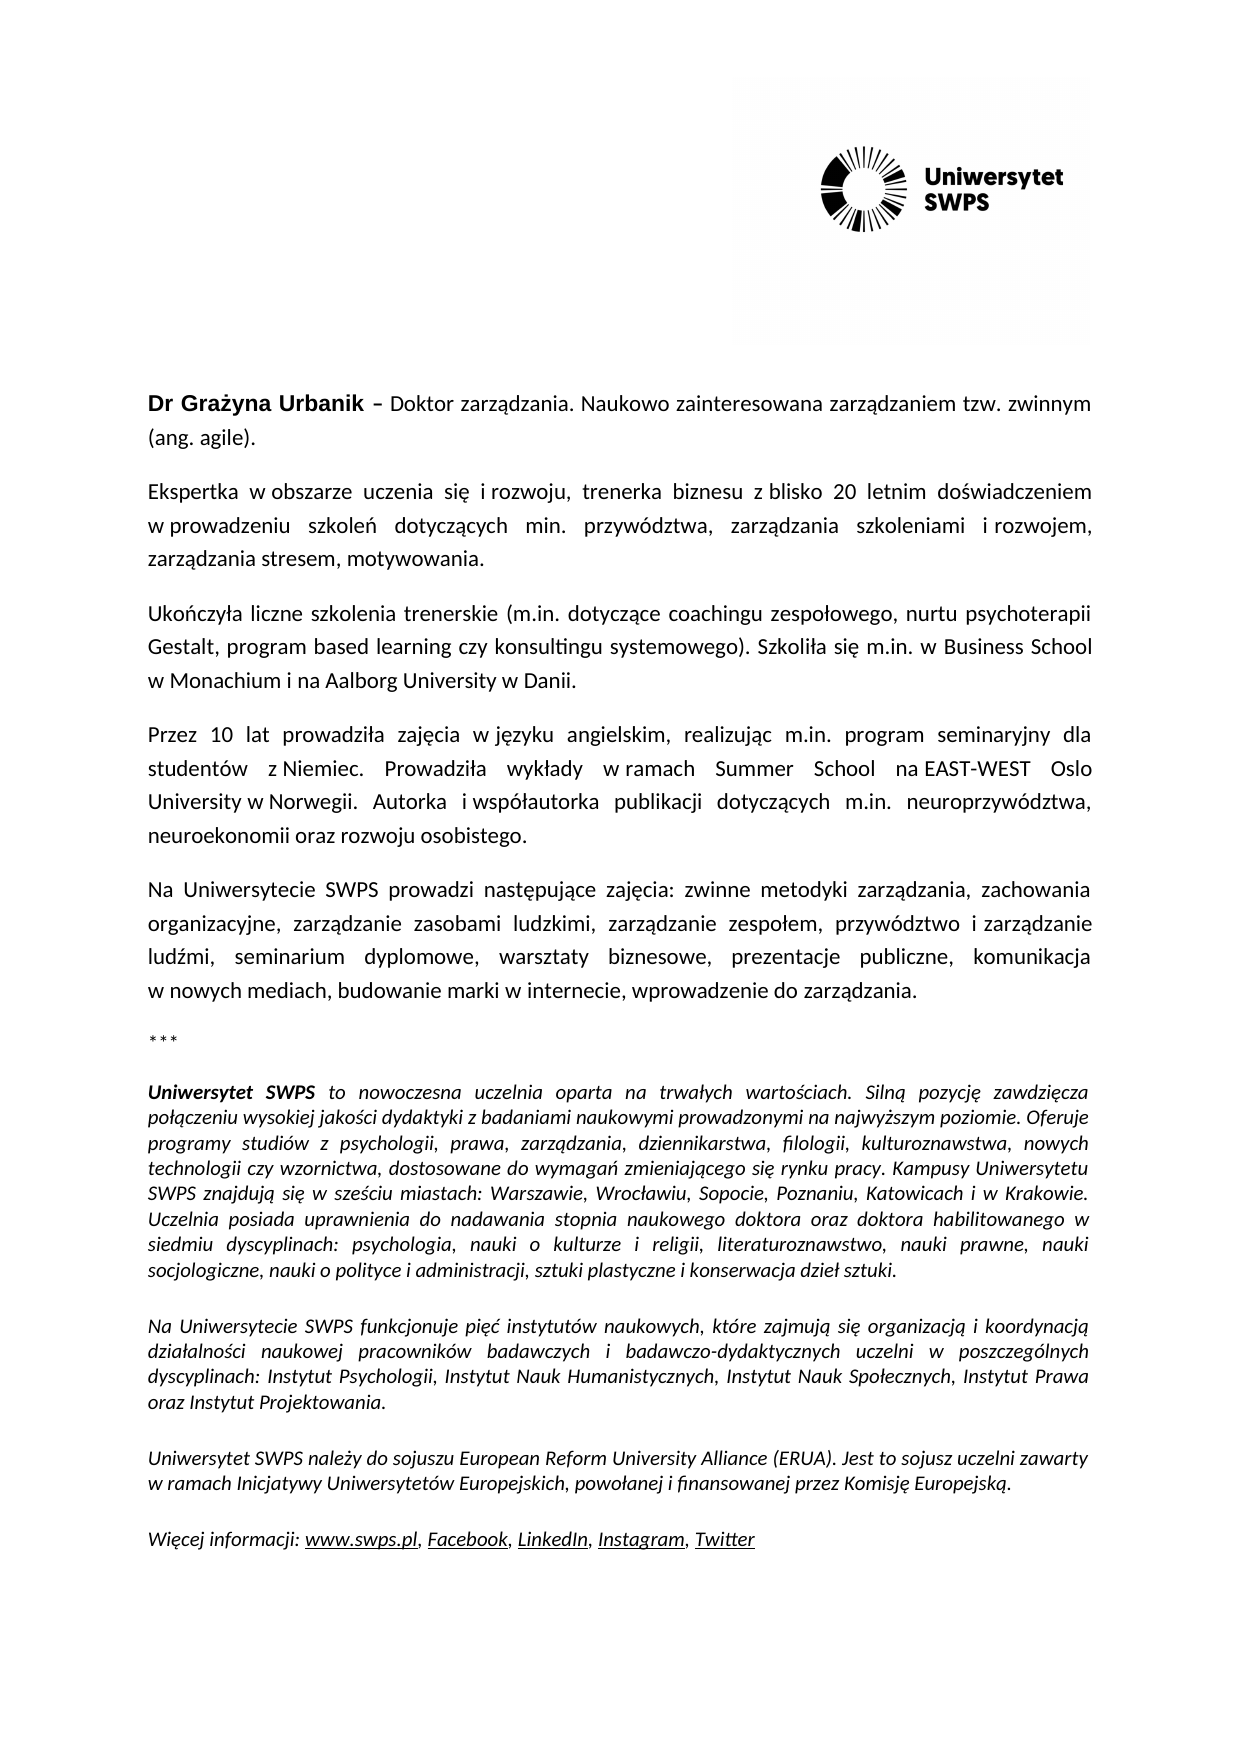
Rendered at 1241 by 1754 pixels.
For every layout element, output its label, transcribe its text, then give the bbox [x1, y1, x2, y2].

subtitle Przez 10 lat prowadziła zajęcia w języku angielskim, realizując m.in. program seminaryjny dla studentów z Niemiec. Prowadziła wykłady w ramach Summer School na EAST-WEST Oslo University w Norwegii. Autorka i współautorka publikacji dotyczących m.in. neuroprzywództwa, neuroekonomii oraz rozwoju osobistego. [148, 720, 1092, 849]
subtitle Ukończyła liczne szkolenia trenerskie (m.in. dotyczące coachingu zespołowego, nurtu psychoterapii Gestalt, program based learning czy konsultingu systemowego). Szkoliła się m.in. w Business School w Monachium i na Aalborg University w Danii. [148, 599, 1092, 694]
subtitle Dr Grażyna Urbanik – Doktor zarządzania. Naukowo zainteresowana zarządzaniem tzw. zwinnym (ang. agile). [148, 257, 1092, 451]
text Uniwersytet SWPS to nowoczesna uczelnia oparta na trwałych wartościach. Silną pozycję zawdzięcza połączeniu wysokiej jakości dydaktyki z badaniami naukowymi prowadzonymi na najwyższym poziomie. Oferuje programy studiów z psychologii, prawa, zarządzania, dziennikarstwa, filologii, kulturoznawstwa, nowych technologii czy wzornictwa, dostosowane do wymagań zmieniającego się rynku pracy. Kampusy Uniwersytetu SWPS znajdują się w sześciu miastach: Warszawie, Wrocławiu, Sopocie, Poznaniu, Katowicach i w Krakowie. Uczelnia posiada uprawnienia do nadawania stopnia naukowego doktora oraz doktora habilitowanego w siedmiu dyscyplinach: psychologia, nauki o kulturze i religii, literaturoznawstwo, nauki prawne, nauki socjologiczne, nauki o polityce i administracji, sztuki plastyczne i konserwacja dzieł sztuki. [148, 1079, 1092, 1282]
text *** [148, 1030, 1092, 1056]
picture [731, 77, 1090, 257]
subtitle Na Uniwersytecie SWPS prowadzi następujące zajęcia: zwinne metodyki zarządzania, zachowania organizacyjne, zarządzanie zasobami ludzkimi, zarządzanie zespołem, przywództwo i zarządzanie ludźmi, seminarium dyplomowe, warsztaty biznesowe, prezentacje publiczne, komunikacja w nowych mediach, budowanie marki w internecie, wprowadzenie do zarządzania. [148, 875, 1092, 1004]
text Na Uniwersytecie SWPS funkcjonuje pięć instytutów naukowych, które zajmują się organizacją i koordynacją działalności naukowej pracowników badawczych i badawczo-dydaktycznych uczelni w poszczególnych dyscyplinach: Instytut Psychologii, Instytut Nauk Humanistycznych, Instytut Nauk Społecznych, Instytut Prawa oraz Instytut Projektowania. [148, 1313, 1092, 1414]
subtitle Ekspertka w obszarze uczenia się i rozwoju, trenerka biznesu z blisko 20 letnim doświadczeniem w prowadzeniu szkoleń dotyczących min. przywództwa, zarządzania szkoleniami i rozwojem, zarządzania stresem, motywowania. [148, 477, 1092, 572]
text Uniwersytet SWPS należy do sojuszu European Reform University Alliance (ERUA). Jest to sojusz uczelni zawarty w ramach Inicjatywy Uniwersytetów Europejskich, powołanej i finansowanej przez Komisję Europejską. [148, 1445, 1092, 1496]
text Więcej informacji: www.swps.pl, Facebook, LinkedIn, Instagram, Twitter [148, 1526, 1092, 1552]
